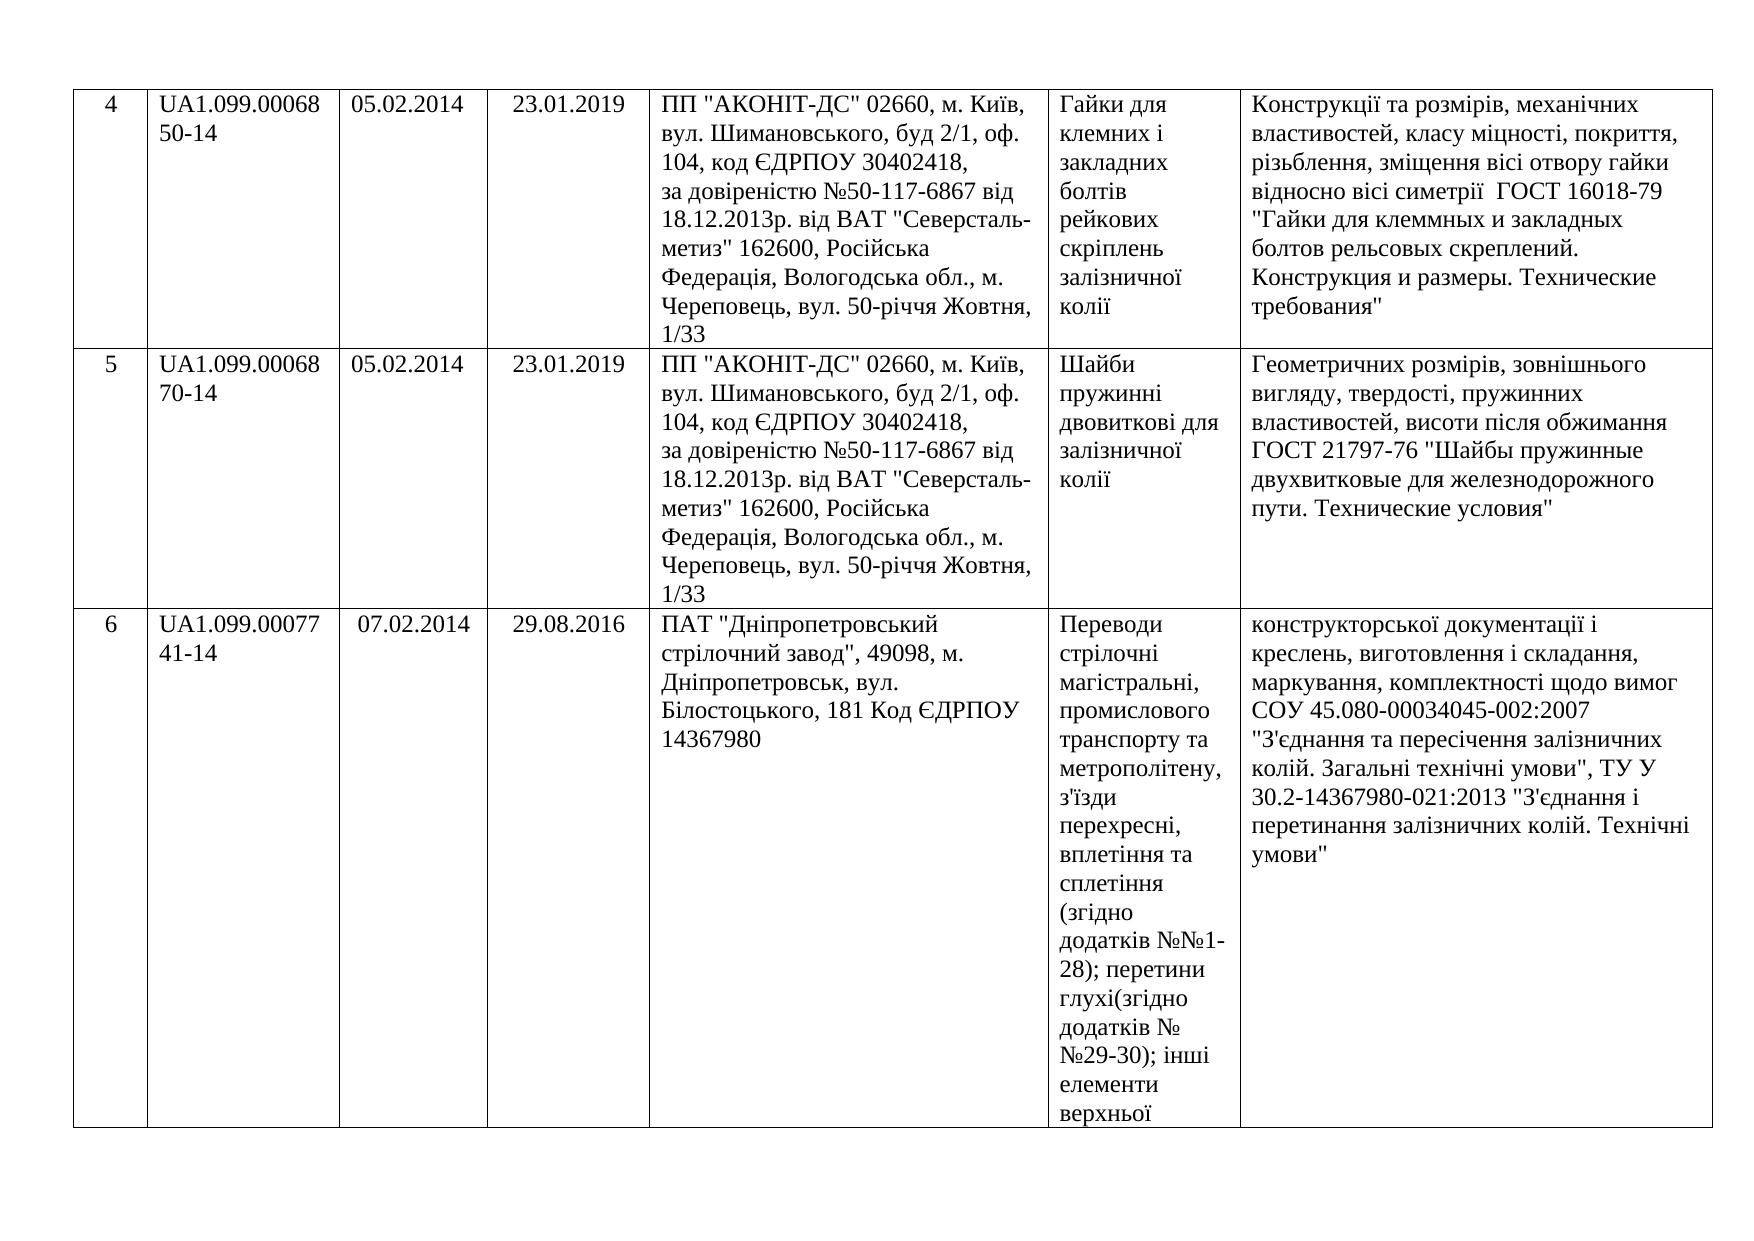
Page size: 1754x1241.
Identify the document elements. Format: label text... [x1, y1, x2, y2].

table_cell 29.08.2016 [488, 609, 649, 1127]
table_cell 07.02.2014 [340, 609, 487, 1127]
table_cell 4 [74, 90, 147, 348]
table_cell 05.02.2014 [340, 349, 487, 608]
table_cell UA1.099.0007741-14 [148, 609, 339, 1127]
table_cell 5 [74, 349, 147, 608]
table_cell UA1.099.0006870-14 [148, 349, 339, 608]
table_cell Шайби пружинні двовиткові для залізничної колії [1049, 349, 1240, 608]
table_cell UA1.099.0006850-14 [148, 90, 339, 348]
table_cell 6 [74, 609, 147, 1127]
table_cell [650, 609, 1048, 1127]
table_cell 23.01.2019 [488, 349, 649, 608]
table_cell Гайки для клемних і закладних болтів рейкових скріплень залізничної колії [1049, 90, 1240, 348]
table_cell Геометричних розмірів, зовнішнього вигляду, твердості, пружинних властивостей, висоти після обжимання ГОСТ 21797-76 "Шайбы пружинные двухвитковые для железнодорожного пути. Технические условия" [1241, 349, 1712, 608]
table_cell 23.01.2019 [488, 90, 649, 348]
table_cell 05.02.2014 [340, 90, 487, 348]
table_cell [650, 90, 1048, 348]
table_cell Конструкції та розмірів, механічних властивостей, класу міцності, покриття, різьблення, зміщення вісі отвору гайки відносно вісі симетрії ГОСТ 16018-79 "Гайки для клеммных и закладных болтов рельсовых скреплений. Конструкция и размеры. Технические требования" [1241, 90, 1712, 348]
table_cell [1049, 609, 1240, 1127]
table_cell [1241, 609, 1712, 1127]
